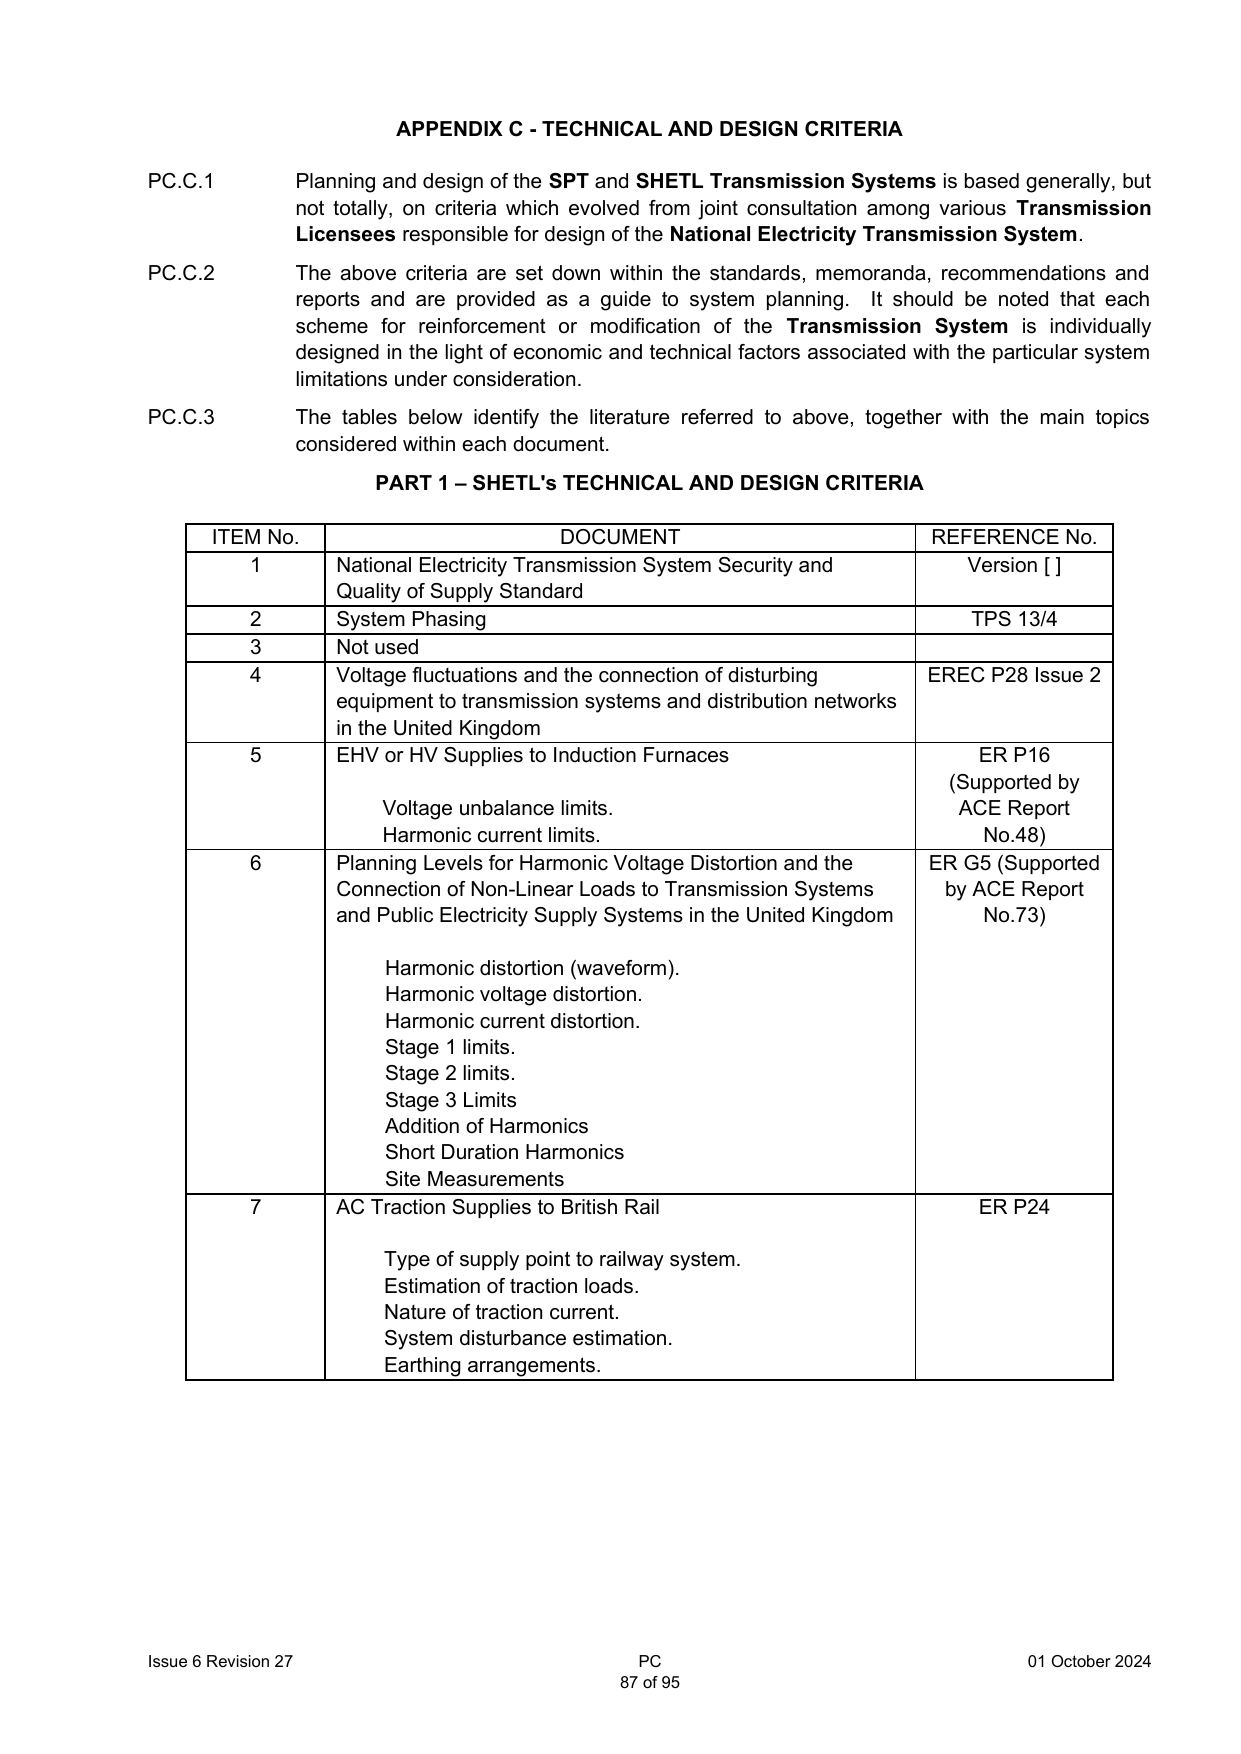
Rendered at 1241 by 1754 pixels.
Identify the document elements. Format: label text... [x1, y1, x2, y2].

table_cell 2 [187, 607, 324, 633]
table_cell 7 [187, 1195, 324, 1379]
table_cell ER P16 (Supported by ACE Report No.48) [916, 743, 1112, 849]
table_cell National Electricity Transmission System Security and Quality of Supply Standard [326, 553, 915, 605]
table_cell EHV or HV Supplies to Induction Furnaces Voltage unbalance limits. Harmonic current limits. [326, 743, 915, 849]
table_header DOCUMENT [326, 525, 915, 551]
text PC.C.1 Planning and design of the SPT and SHETL Transmission Systems is based generally, but not totally, on criteria which evolved from joint consultation among various Transmission Licensees responsible for design of the National Electricity Transmission System. [148, 169, 1152, 246]
text PC.C.2 The above criteria are set down within the standards, memoranda, recommendations and reports and are provided as a guide to system planning. It should be noted that each scheme for reinforcement or modification of the Transmission System is individually designed in the light of economic and technical factors associated with the particular system limitations under consideration. [148, 261, 1152, 390]
table_header ITEM No. [187, 525, 324, 551]
table_cell [916, 635, 1112, 661]
text PART 1 – SHETL's TECHNICAL AND DESIGN CRITERIA [148, 470, 1152, 494]
table_cell Voltage fluctuations and the connection of disturbing equipment to transmission systems and distribution networks in the United Kingdom [326, 663, 915, 742]
table_cell Not used [326, 635, 915, 661]
text PC.C.3 The tables below identify the literature referred to above, together with the main topics considered within each document. [148, 405, 1152, 456]
table_cell 6 [187, 850, 324, 1193]
table_cell 3 [187, 635, 324, 661]
table_cell TPS 13/4 [916, 607, 1112, 633]
table_cell EREC P28 Issue 2 [916, 663, 1112, 742]
table_cell Planning Levels for Harmonic Voltage Distortion and the Connection of Non-Linear Loads to Transmission Systems and Public Electricity Supply Systems in the United Kingdom Harmonic distortion (waveform). Harmonic voltage distortion. Harmonic current distortion. Stage 1 limits. Stage 2 limits. Stage 3 Limits Addition of Harmonics Short Duration Harmonics Site Measurements [326, 850, 915, 1193]
table_header REFERENCE No. [916, 525, 1112, 551]
table_cell ER G5 (Supported by ACE Report No.73) [916, 850, 1112, 1193]
table_cell 1 [187, 553, 324, 605]
text APPENDIX C - TECHNICAL AND DESIGN CRITERIA [148, 117, 1152, 141]
table_cell 5 [187, 743, 324, 849]
table_cell 4 [187, 663, 324, 742]
table_cell Version [ ] [916, 553, 1112, 605]
table_cell ER P24 [916, 1195, 1112, 1379]
table_cell AC Traction Supplies to British Rail Type of supply point to railway system. Estimation of traction loads. Nature of traction current. System disturbance estimation. Earthing arrangements. [326, 1195, 915, 1379]
table_cell System Phasing [326, 607, 915, 633]
